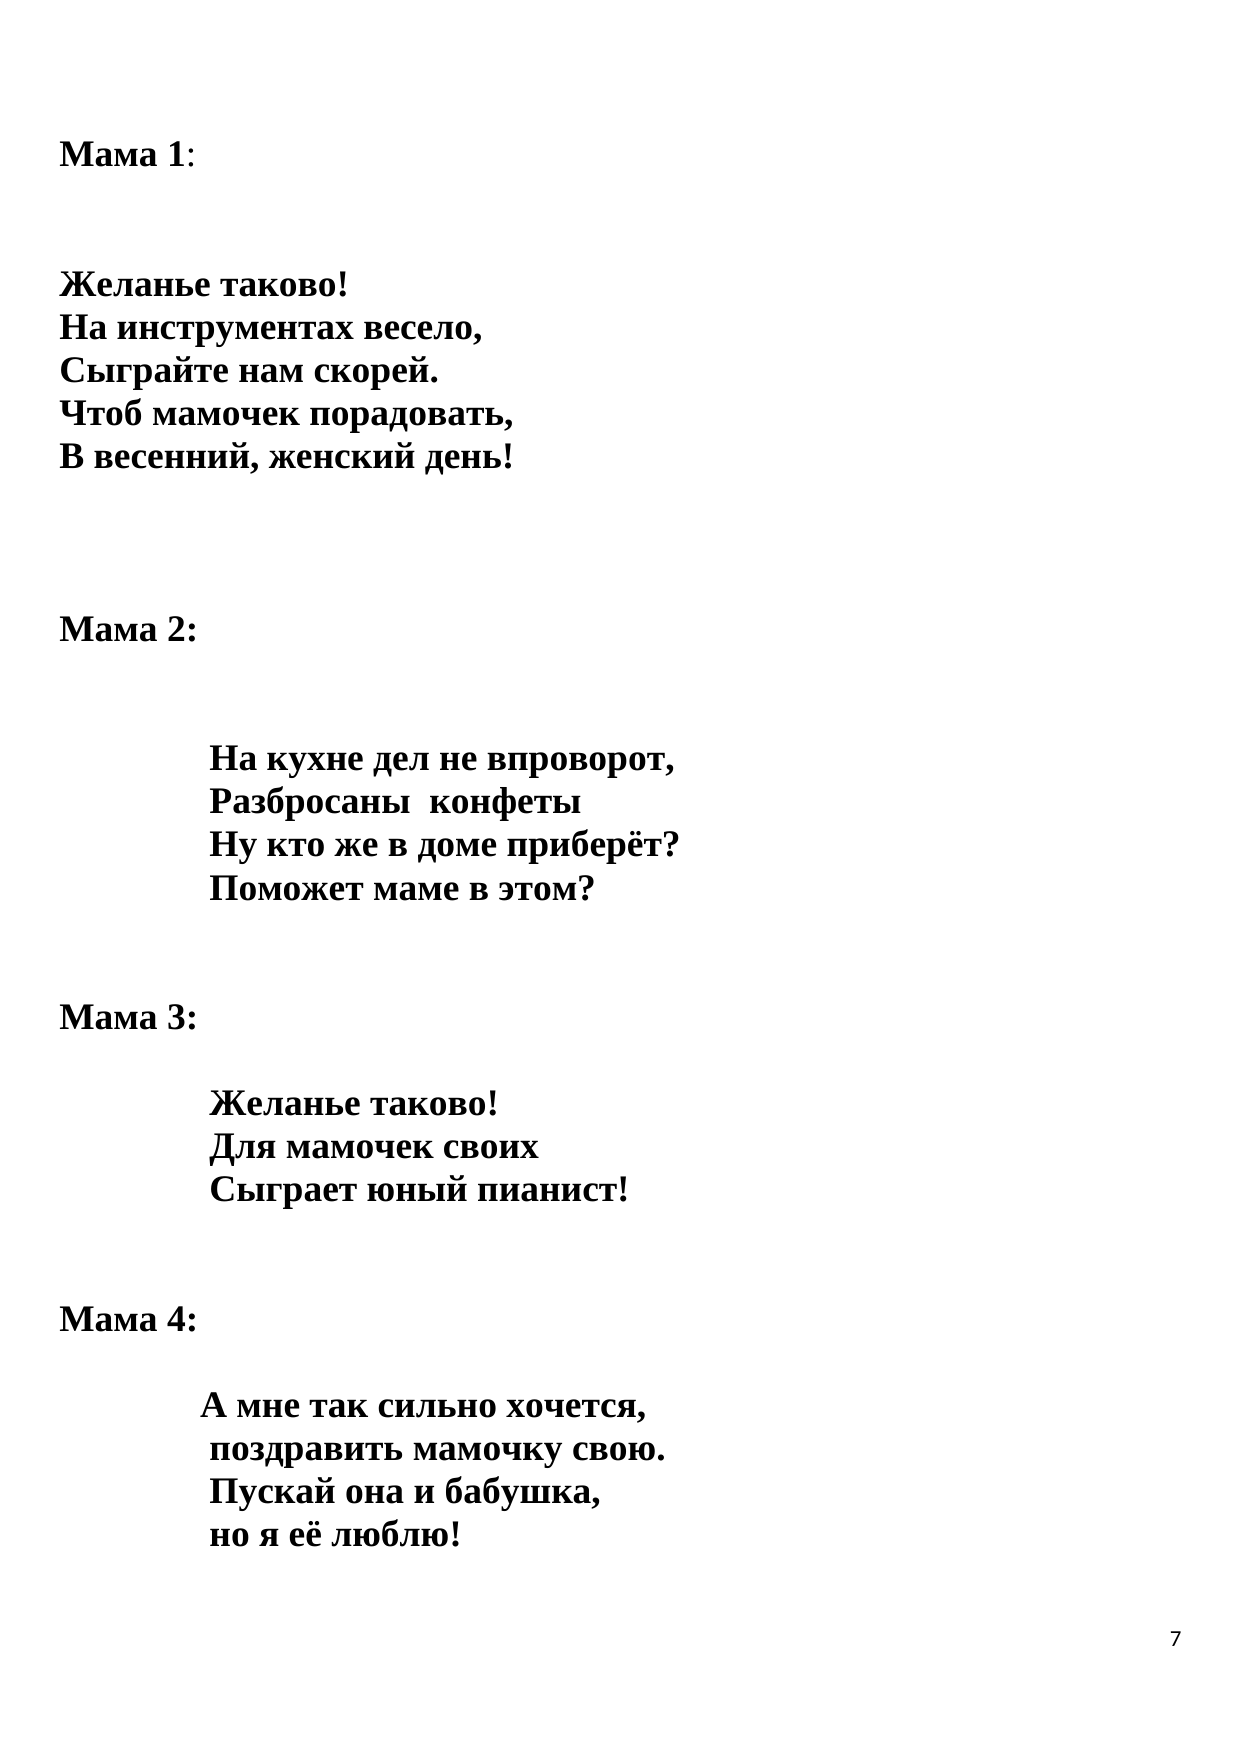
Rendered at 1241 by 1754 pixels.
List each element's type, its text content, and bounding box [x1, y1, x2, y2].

text но я её люблю! [59, 1512, 1181, 1555]
text Мама 3: [59, 994, 1181, 1037]
text На кухне дел не впроворот, [59, 736, 1181, 779]
text Мама 4: [59, 1296, 1181, 1339]
text На инструментах весело, [59, 304, 1181, 347]
text В весенний, женский день! [59, 434, 1181, 477]
text Пускай она и бабушка, [59, 1469, 1181, 1512]
text Чтоб мамочек порадовать, [59, 391, 1181, 434]
text Мама 1: [59, 132, 1181, 175]
text Разбросаны конфеты [59, 779, 1181, 822]
text Желанье таково! [59, 1081, 1181, 1124]
text Поможет маме в этом? [59, 865, 1181, 908]
text Желанье таково! [59, 261, 1181, 304]
text Ну кто же в доме приберёт? [59, 822, 1181, 865]
text Для мамочек своих [59, 1124, 1181, 1167]
text поздравить мамочку свою. [59, 1426, 1181, 1469]
text А мне так сильно хочется, [59, 1382, 1181, 1426]
text Сыграет юный пианист! [59, 1167, 1181, 1210]
text Сыграйте нам скорей. [59, 347, 1181, 391]
text Мама 2: [59, 606, 1181, 649]
